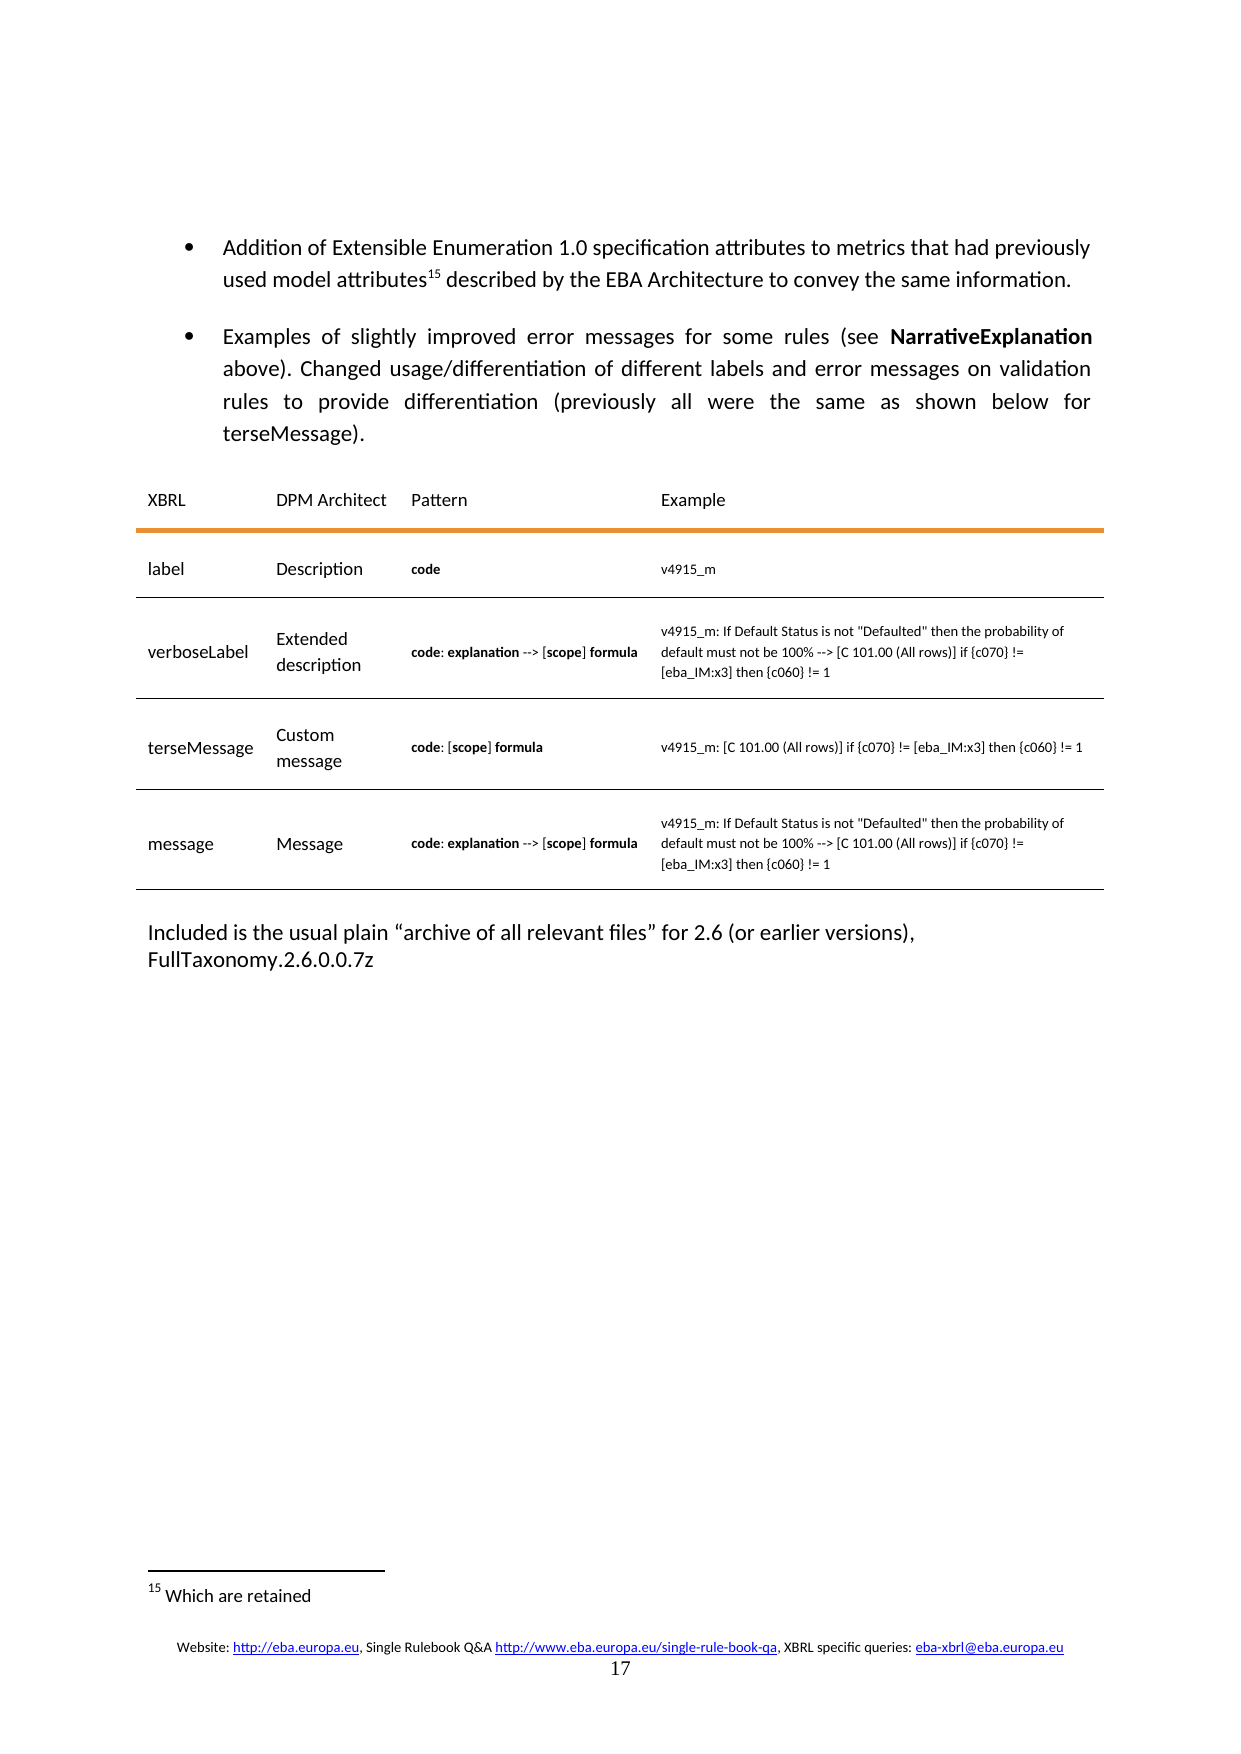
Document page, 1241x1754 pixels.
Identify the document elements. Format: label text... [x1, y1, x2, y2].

table_cell code: [scope] formula [400, 699, 649, 788]
table_header DPM Architect [265, 464, 400, 528]
table_cell code: explanation --> [scope] formula [400, 598, 649, 697]
table_cell Extended description [265, 598, 400, 697]
table_cell Custom message [265, 699, 400, 788]
table_header Pattern [400, 464, 649, 528]
table_cell v4915_m: If Default Status is not "Defaulted" then the probability of default must not be 100% --> [C 101.00 (All rows)] if {c070} != [eba_IM:x3] then {c060} != 1 [650, 598, 1104, 697]
table_cell v4915_m [650, 533, 1104, 597]
table_header XBRL [136, 464, 265, 528]
table_cell code [400, 533, 649, 597]
table_cell Description [265, 533, 400, 597]
table_cell v4915_m: [C 101.00 (All rows)] if {c070} != [eba_IM:x3] then {c060} != 1 [650, 699, 1104, 788]
table_cell code: explanation --> [scope] formula [400, 790, 649, 889]
list Addition of Extensible Enumeration 1.0 specification attributes to metrics that had previously used model attributes described by the EBA Architecture to convey the same information. [185, 233, 1093, 293]
list Examples of slightly improved error messages for some rules (see NarrativeExplanation above). Changed usage/differentiation of different labels and error messages on validation rules to provide differentiation (previously all were the same as shown below for terseMessage). [185, 322, 1093, 447]
table_cell message [136, 790, 265, 889]
table_header Example [650, 464, 1104, 528]
table_cell label [136, 533, 265, 597]
table_cell Message [265, 790, 400, 889]
table_cell terseMessage [136, 699, 265, 788]
table_cell v4915_m: If Default Status is not "Defaulted" then the probability of default must not be 100% --> [C 101.00 (All rows)] if {c070} != [eba_IM:x3] then {c060} != 1 [650, 790, 1104, 889]
table_cell verboseLabel [136, 598, 265, 697]
text Included is the usual plain “archive of all relevant files” for 2.6 (or earlier versions), FullTaxonomy.2.6.0.0.7z [148, 918, 1093, 974]
